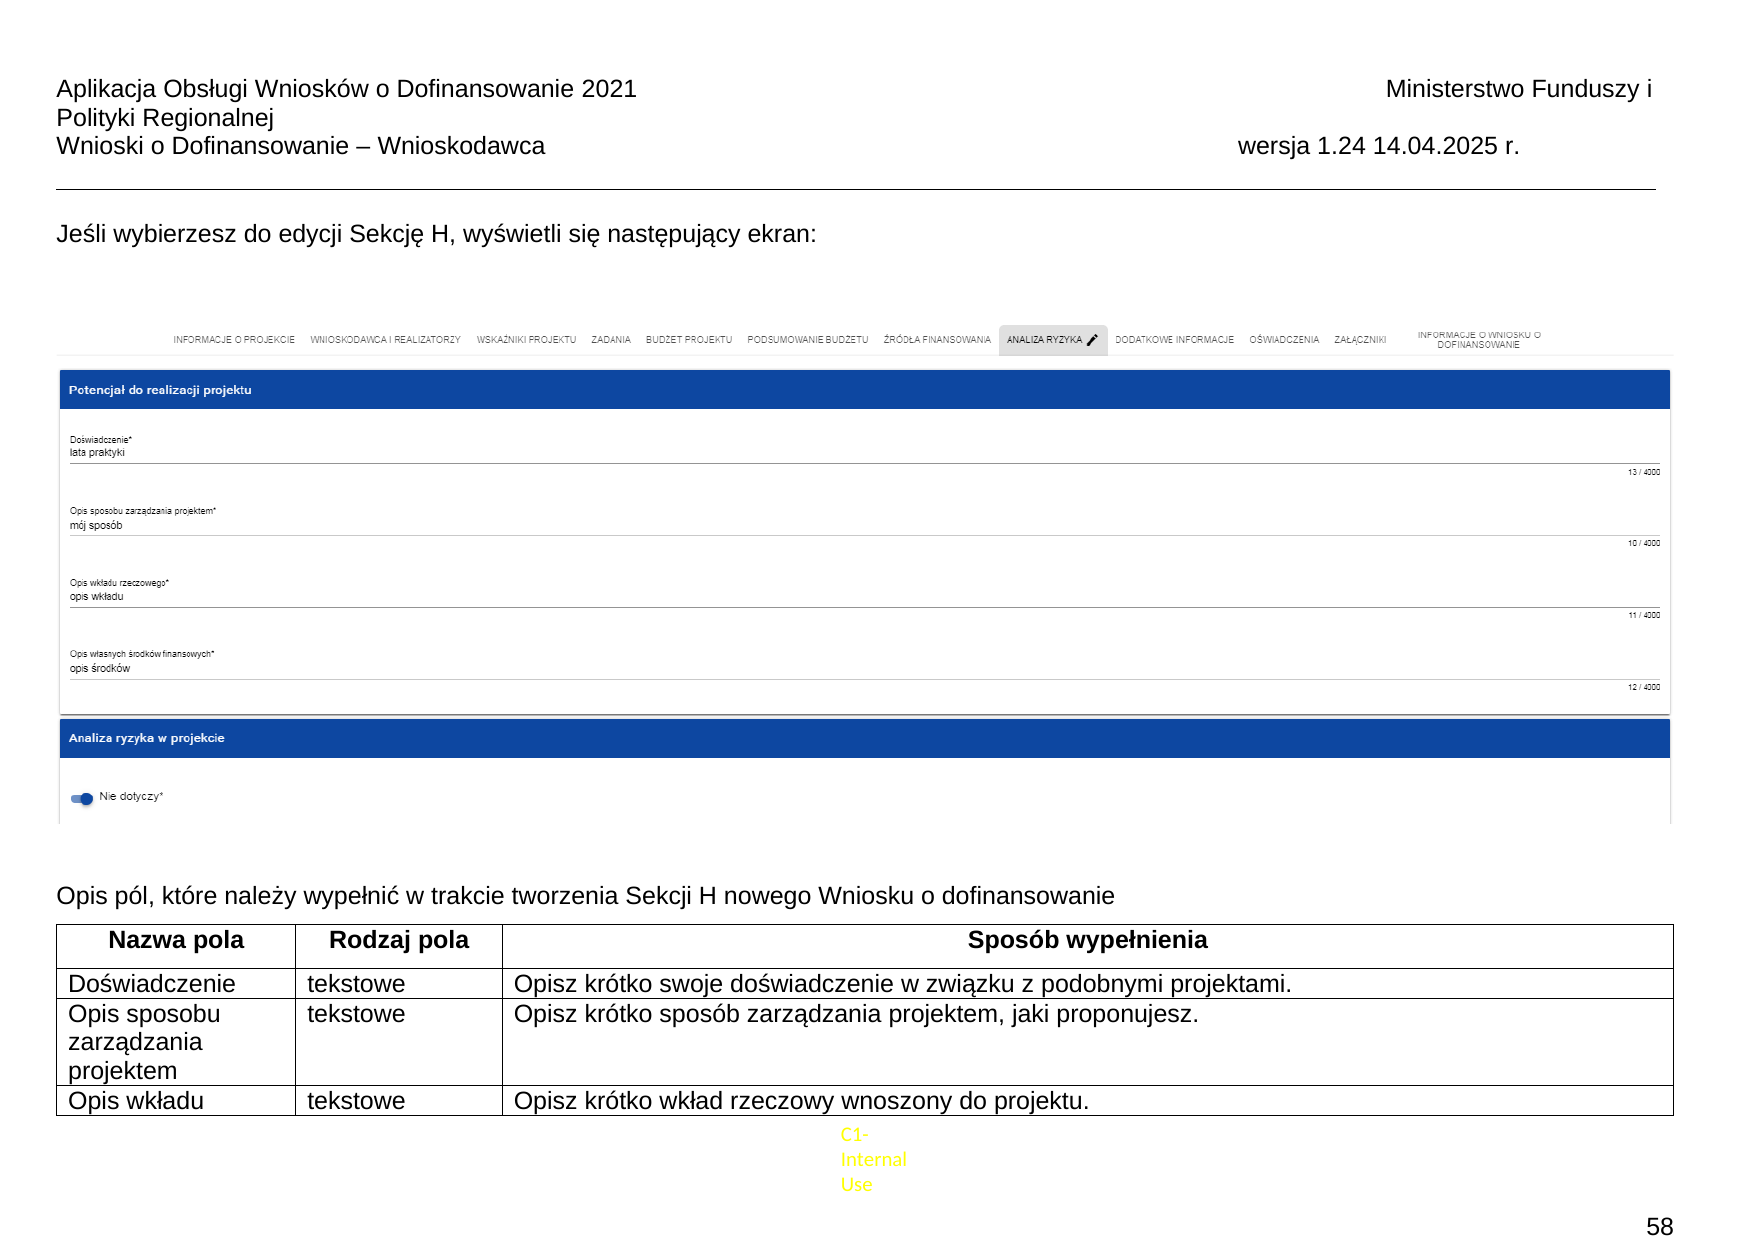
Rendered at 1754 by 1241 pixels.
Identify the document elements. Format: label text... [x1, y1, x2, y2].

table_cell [503, 1086, 1673, 1115]
table_cell Opisz krótko sposób zarządzania projektem, jaki proponujesz. [503, 999, 1673, 1085]
table_header Rodzaj pola [296, 925, 502, 968]
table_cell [57, 1086, 295, 1115]
text Jeśli wybierzesz do edycji Sekcję H, wyświetli się następujący ekran: [56, 219, 1674, 247]
table_cell tekstowe [296, 999, 502, 1085]
table_cell tekstowe [296, 969, 502, 998]
text Opis pól, które należy wypełnić w trakcie tworzenia Sekcji H nowego Wniosku o dofinansowanie [56, 881, 1674, 909]
table_header Sposób wypełnienia [503, 925, 1673, 968]
table_cell Opisz krótko swoje doświadczenie w związku z podobnymi projektami. [503, 969, 1673, 998]
table_header Nazwa pola [57, 925, 295, 968]
table_cell Doświadczenie [57, 969, 295, 998]
table_cell Opis sposobu zarządzania projektem [57, 999, 295, 1085]
table_cell tekstowe [296, 1086, 502, 1115]
picture [56, 305, 1674, 824]
